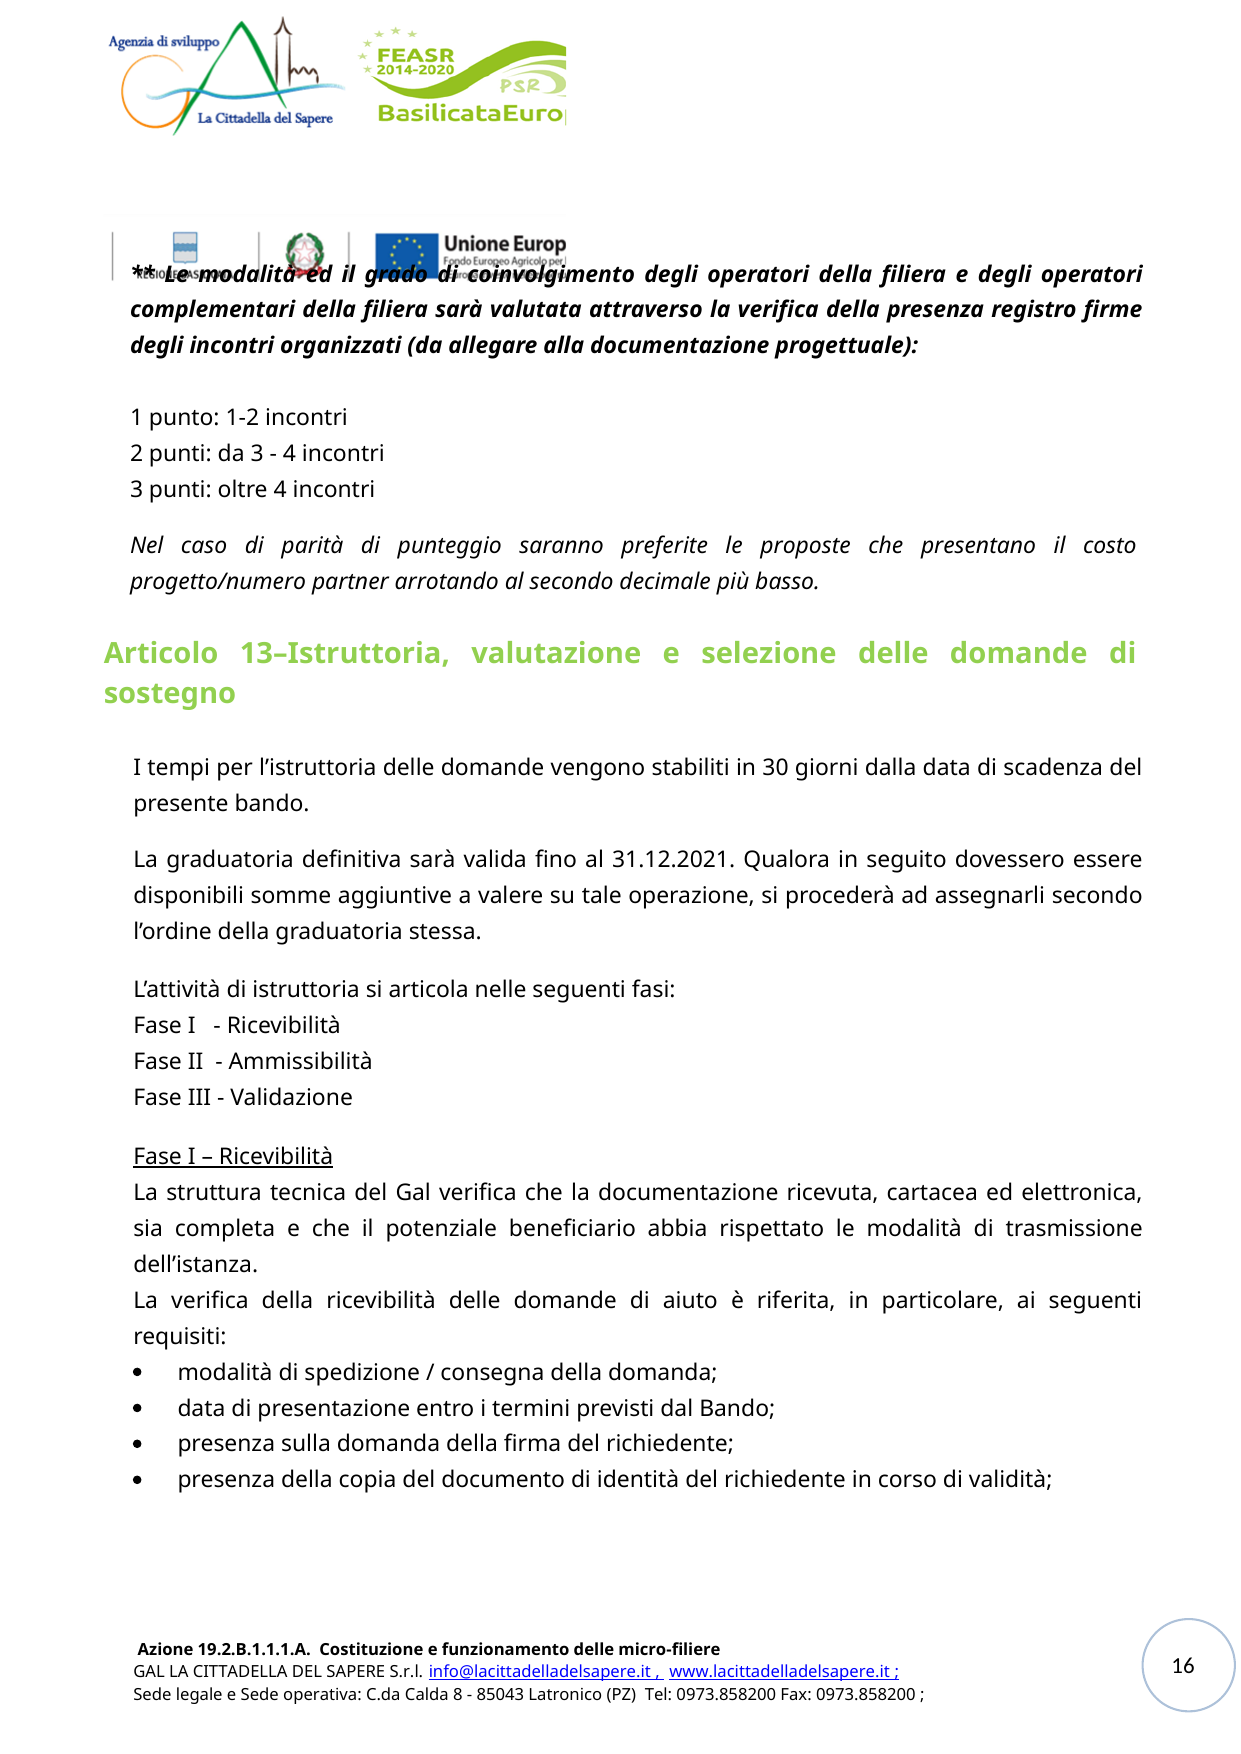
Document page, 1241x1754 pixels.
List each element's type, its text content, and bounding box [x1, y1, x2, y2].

list data di presentazione entro i termini previsti dal Bando; [133, 1391, 1143, 1423]
text La verifica della ricevibilità delle domande di aiuto è riferita, in particolare, ai seguenti requisiti: [133, 1284, 1143, 1351]
text La graduatoria definitiva sarà valida fino al 31.12.2021. Qualora in seguito dovessero essere disponibili somme aggiuntive a valere su tale operazione, si procederà ad assegnarli secondo l’ordine della graduatoria stessa. [133, 843, 1143, 946]
text Fase I – Ricevibilità [133, 1140, 1143, 1171]
picture [103, 14, 567, 294]
text Fase III - Validazione [133, 1081, 1143, 1112]
text Fase I - Ricevibilità [133, 1009, 1143, 1041]
list modalità di spedizione / consegna della domanda; [133, 1356, 1143, 1387]
text L’attività di istruttoria si articola nelle seguenti fasi: [133, 973, 1143, 1004]
text 3 punti: oltre 4 incontri [130, 473, 1143, 504]
text I tempi per l’istruttoria delle domande vengono stabiliti in 30 giorni dalla data di scadenza del presente bando. [133, 751, 1143, 818]
text La struttura tecnica del Gal verifica che la documentazione ricevuta, cartacea ed elettronica, sia completa e che il potenziale beneficiario abbia rispettato le modalità di trasmissione dell’istanza. [133, 1176, 1143, 1279]
list presenza sulla domanda della firma del richiedente; [133, 1427, 1143, 1459]
text 1 punto: 1-2 incontri [130, 401, 1143, 432]
text Nel caso di parità di punteggio saranno preferite le proposte che presentano il costo progetto/numero partner arrotando al secondo decimale più basso. [130, 529, 1138, 596]
subtitle Articolo 13–Istruttoria, valutazione e selezione delle domande di sostegno [103, 632, 1138, 712]
list presenza della copia del documento di identità del richiedente in corso di validità; [133, 1463, 1143, 1494]
text Fase II - Ammissibilità [133, 1045, 1143, 1076]
text 2 punti: da 3 - 4 incontri [130, 437, 1143, 468]
text ** Le modalità ed il grado di coinvolgimento degli operatori della filiera e degli operatori complementari della filiera sarà valutata attraverso la verifica della presenza registro firme degli incontri organizzati (da allegare alla documentazione progettuale): [130, 257, 1143, 361]
